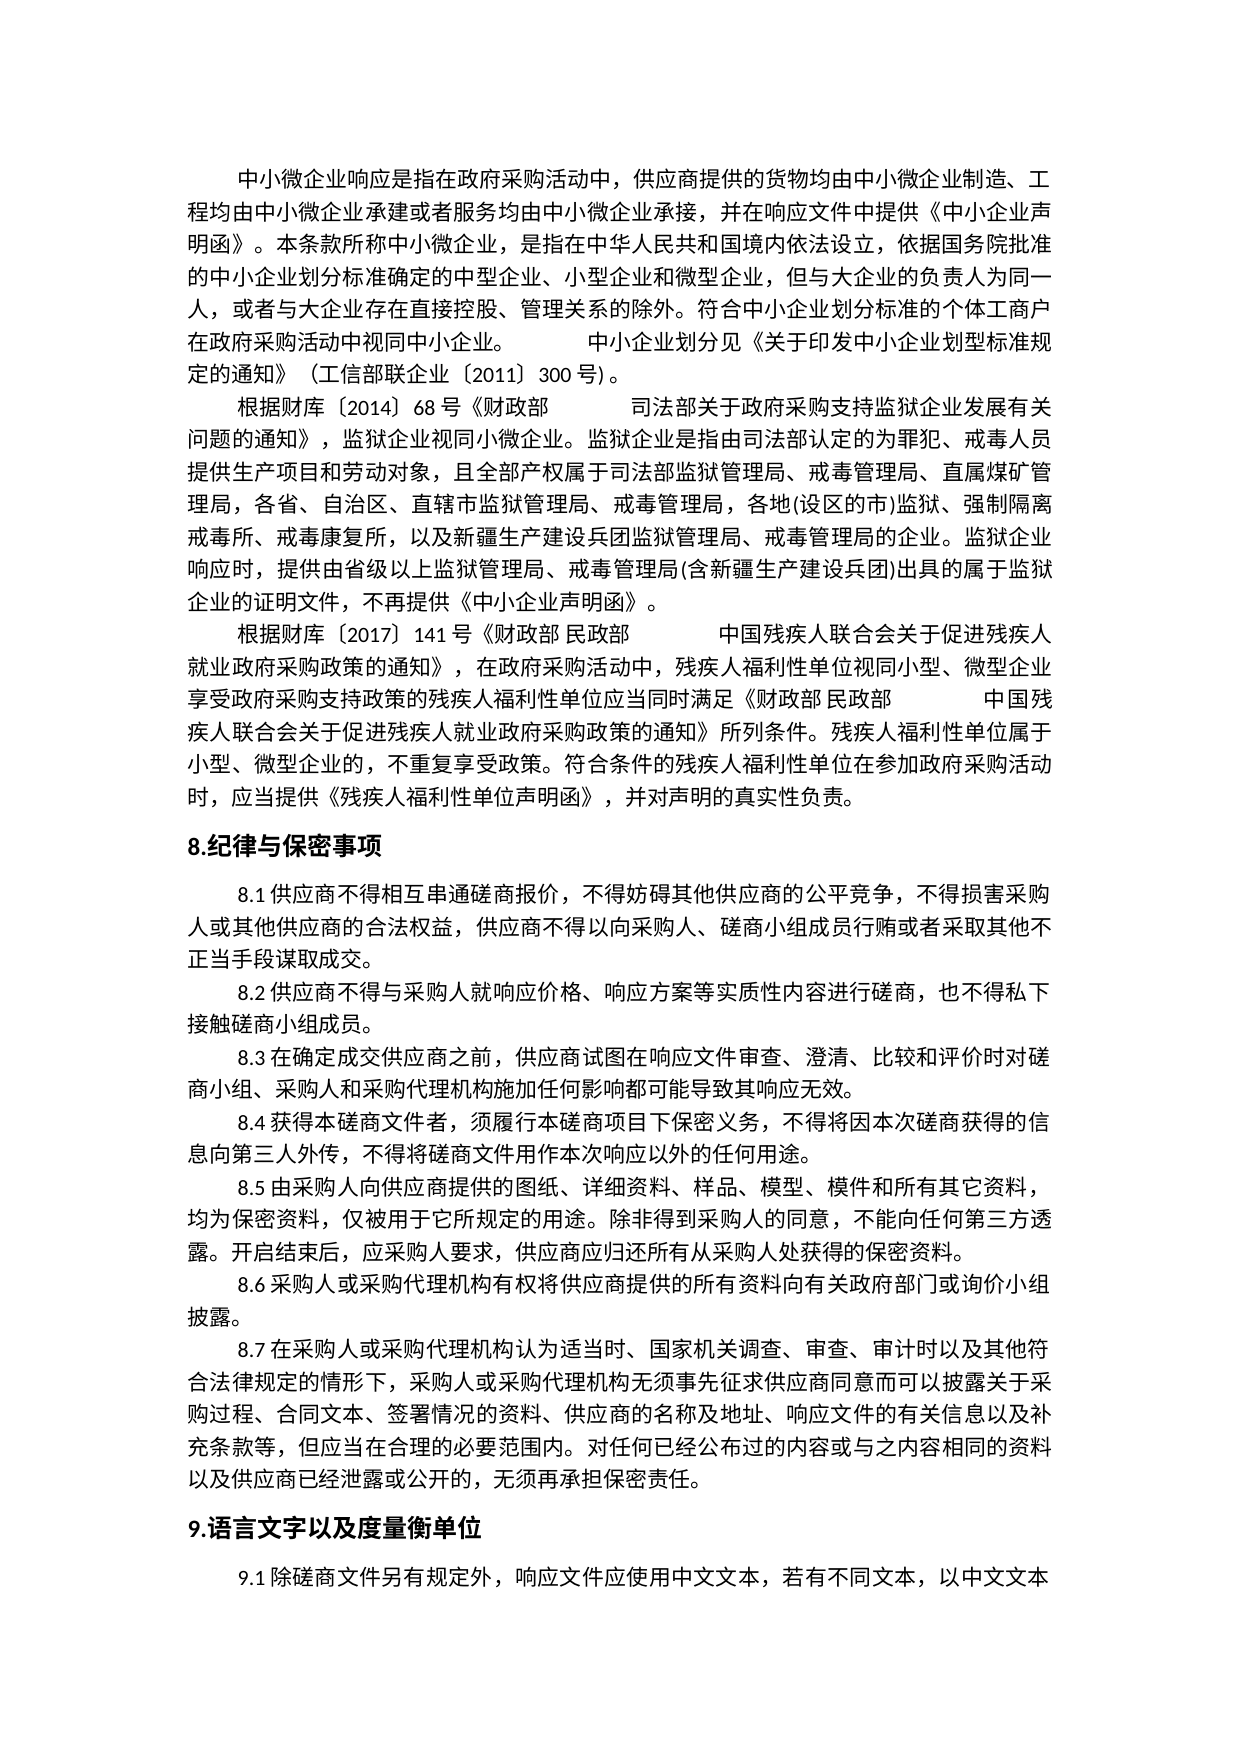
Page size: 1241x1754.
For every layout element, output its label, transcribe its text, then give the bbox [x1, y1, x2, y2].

text 8.纪律与保密事项 [187, 812, 1053, 877]
text 8.5由采购人向供应商提供的图纸、详细资料、样品、模型、模件和所有其它资料，均为保密资料，仅被用于它所规定的用途。除非得到采购人的同意，不能向任何第三方透露。开启结束后，应采购人要求，供应商应归还所有从采购人处获得的保密资料。 [187, 1169, 1053, 1267]
text 8.2供应商不得与采购人就响应价格、响应方案等实质性内容进行磋商，也不得私下接触磋商小组成员。 [187, 974, 1053, 1039]
text 8.6采购人或采购代理机构有权将供应商提供的所有资料向有关政府部门或询价小组披露。 [187, 1267, 1053, 1332]
text 8.1供应商不得相互串通磋商报价，不得妨碍其他供应商的公平竞争，不得损害采购人或其他供应商的合法权益，供应商不得以向采购人、磋商小组成员行贿或者采取其他不正当手段谋取成交。 [187, 877, 1053, 974]
text 根据财库〔2017〕141号《财政部 民政部 中国残疾人联合会关于促进残疾人就业政府采购政策的通知》，在政府采购活动中，残疾人福利性单位视同小型、微型企业，享受政府采购支持政策的残疾人福利性单位应当同时满足《财政部 民政部 中国残疾人联合会关于促进残疾人就业政府采购政策的通知》所列条件。残疾人福利性单位属于小型、微型企业的，不重复享受政策。符合条件的残疾人福利性单位在参加政府采购活动时，应当提供《残疾人福利性单位声明函》，并对声明的真实性负责。 [187, 617, 1053, 812]
text 8.7在采购人或采购代理机构认为适当时、国家机关调查、审查、审计时以及其他符合法律规定的情形下，采购人或采购代理机构无须事先征求供应商同意而可以披露关于采购过程、合同文本、签署情况的资料、供应商的名称及地址、响应文件的有关信息以及补充条款等，但应当在合理的必要范围内。对任何已经公布过的内容或与之内容相同的资料，以及供应商已经泄露或公开的，无须再承担保密责任。 [187, 1332, 1053, 1494]
text 9.语言文字以及度量衡单位 [187, 1494, 1053, 1559]
text 根据财库〔2014〕68号《财政部 司法部关于政府采购支持监狱企业发展有关问题的通知》，监狱企业视同小微企业。监狱企业是指由司法部认定的为罪犯、戒毒人员提供生产项目和劳动对象，且全部产权属于司法部监狱管理局、戒毒管理局、直属煤矿管理局，各省、自治区、直辖市监狱管理局、戒毒管理局，各地(设区的市)监狱、强制隔离戒毒所、戒毒康复所，以及新疆生产建设兵团监狱管理局、戒毒管理局的企业。监狱企业响应时，提供由省级以上监狱管理局、戒毒管理局(含新疆生产建设兵团)出具的属于监狱企业的证明文件，不再提供《中小企业声明函》。 [187, 389, 1053, 617]
text 中小微企业响应是指在政府采购活动中，供应商提供的货物均由中小微企业制造、工程均由中小微企业承建或者服务均由中小微企业承接，并在响应文件中提供《中小企业声明函》。本条款所称中小微企业，是指在中华人民共和国境内依法设立，依据国务院批准的中小企业划分标准确定的中型企业、小型企业和微型企业，但与大企业的负责人为同一人，或者与大企业存在直接控股、管理关系的除外。符合中小企业划分标准的个体工商户，在政府采购活动中视同中小企业。 中小企业划分见《关于印发中小企业划型标准规定的通知》（工信部联企业〔2011〕300号) 。 [187, 162, 1053, 389]
text 8.4获得本磋商文件者，须履行本磋商项目下保密义务，不得将因本次磋商获得的信息向第三人外传，不得将磋商文件用作本次响应以外的任何用途。 [187, 1104, 1053, 1169]
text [187, 1559, 1053, 1592]
text 8.3在确定成交供应商之前，供应商试图在响应文件审查、澄清、比较和评价时对磋商小组、采购人和采购代理机构施加任何影响都可能导致其响应无效。 [187, 1039, 1053, 1104]
